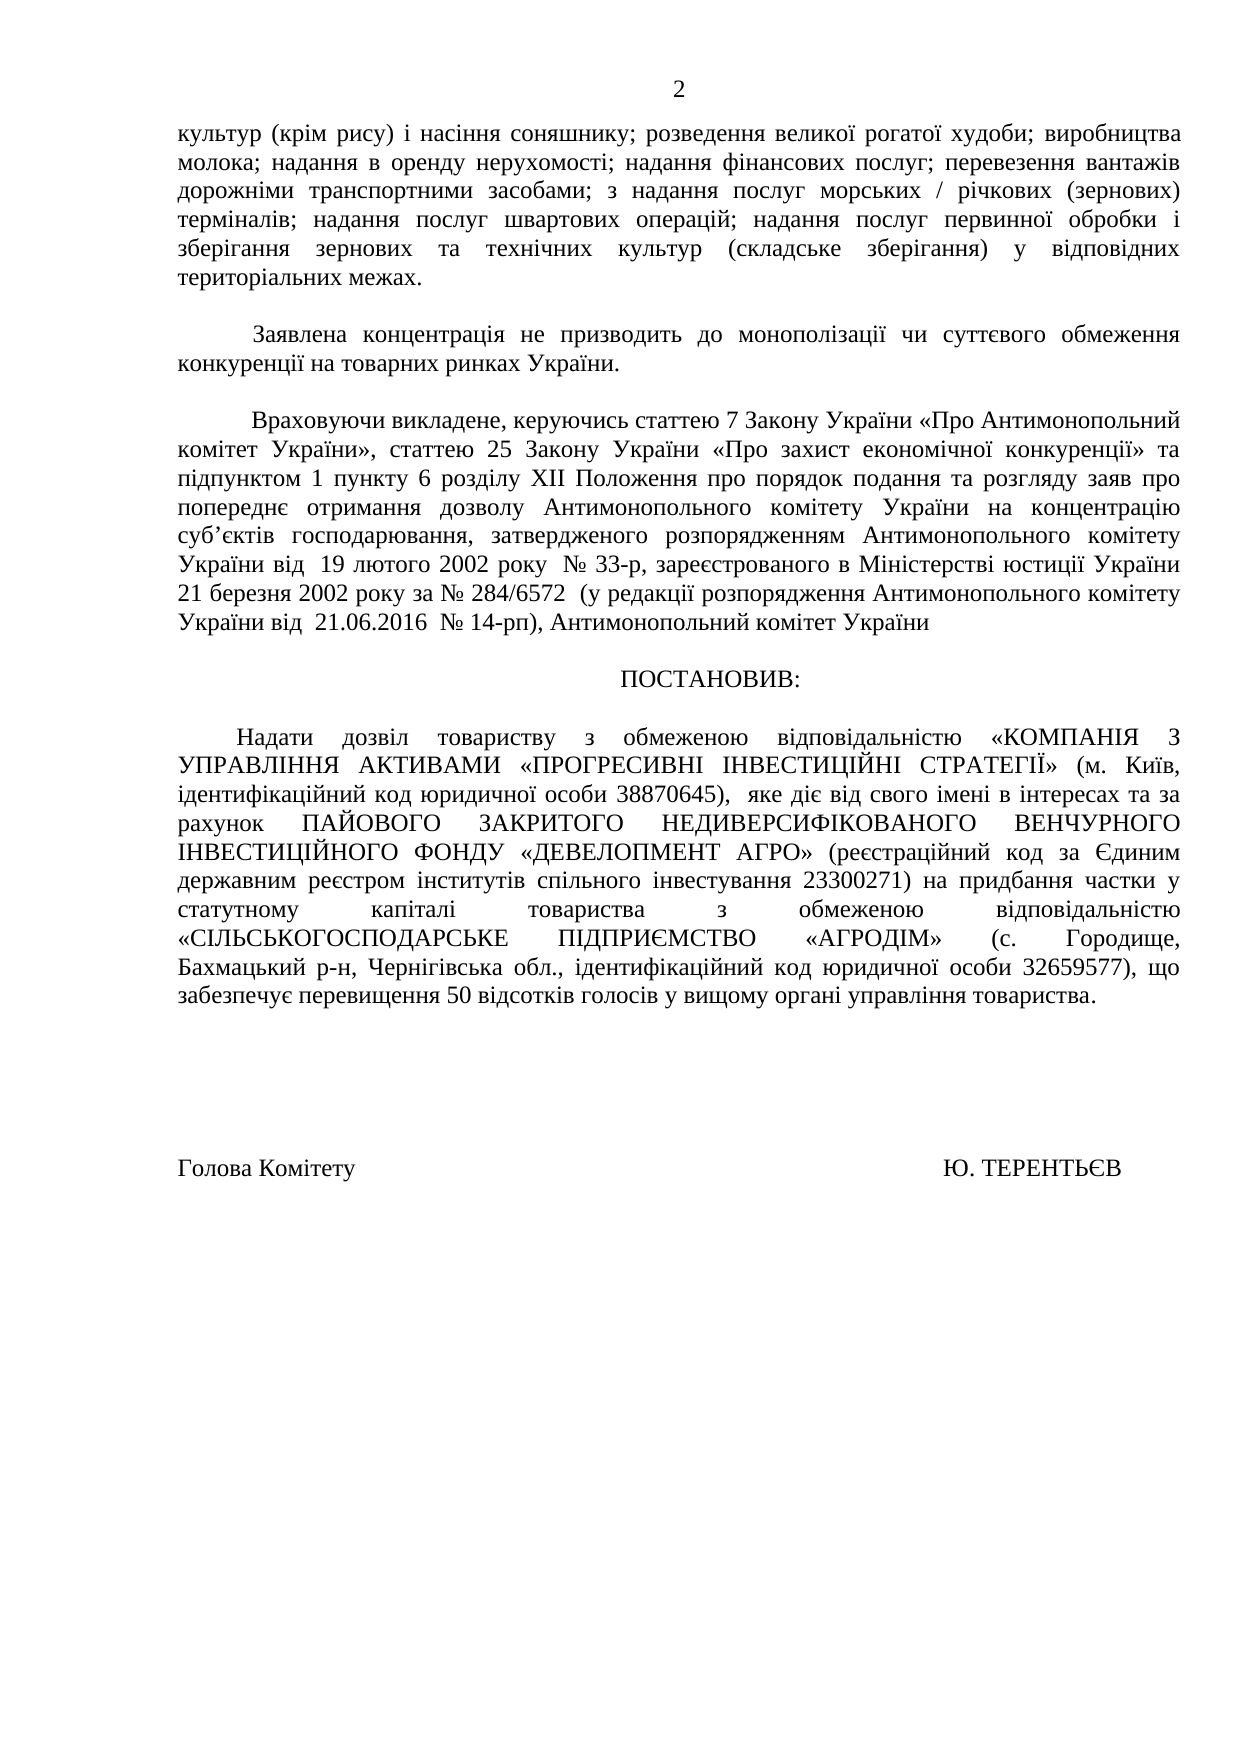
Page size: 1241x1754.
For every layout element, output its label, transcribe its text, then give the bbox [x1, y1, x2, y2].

text Голова Комітету Ю. ТЕРЕНТЬЄВ [177, 1153, 1181, 1182]
text Враховуючи викладене, керуючись статтею 7 Закону України «Про Антимонопольний комітет України», статтею 25 Закону України «Про захист економічної конкуренції» та підпунктом 1 пункту 6 розділу XII Положення про порядок подання та розгляду заяв про попереднє отримання дозволу Антимонопольного комітету України на концентрацію суб’єктів господарювання, затвердженого розпорядженням Антимонопольного комітету України від 19 лютого 2002 року № 33-р, зареєстрованого в Міністерстві юстиції України 21 березня 2002 року за № 284/6572 (у редакції розпорядження Антимонопольного комітету України від 21.06.2016 № 14-рп), Антимонопольний комітет України [177, 406, 1181, 636]
text ПОСТАНОВИВ: [177, 664, 1181, 693]
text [177, 118, 1181, 291]
text Заявлена концентрація не призводить до монополізації чи суттєвого обмеження конкуренції на товарних ринках України. [177, 319, 1181, 377]
text Надати дозвіл товариству з обмеженою відповідальністю «КОМПАНІЯ З УПРАВЛІННЯ АКТИВАМИ «ПРОГРЕСИВНІ ІНВЕСТИЦІЙНІ СТРАТЕГІЇ» (м. Київ, ідентифікаційний код юридичної особи 38870645), яке діє від свого імені в інтересах та за рахунок ПАЙОВОГО ЗАКРИТОГО НЕДИВЕРСИФІКОВАНОГО ВЕНЧУРНОГО ІНВЕСТИЦІЙНОГО ФОНДУ «ДЕВЕЛОПМЕНТ АГРО» (реєстраційний код за Єдиним державним реєстром інститутів спільного інвестування 23300271) на придбання частки у статутному капіталі товариства з обмеженою відповідальністю «СІЛЬСЬКОГОСПОДАРСЬКЕ ПІДПРИЄМСТВО «АГРОДІМ» (с. Городище, Бахмацький р-н, Чернігівська обл., ідентифікаційний код юридичної особи 32659577), що забезпечує перевищення 50 відсотків голосів у вищому органі управління товариства. [177, 722, 1181, 1009]
